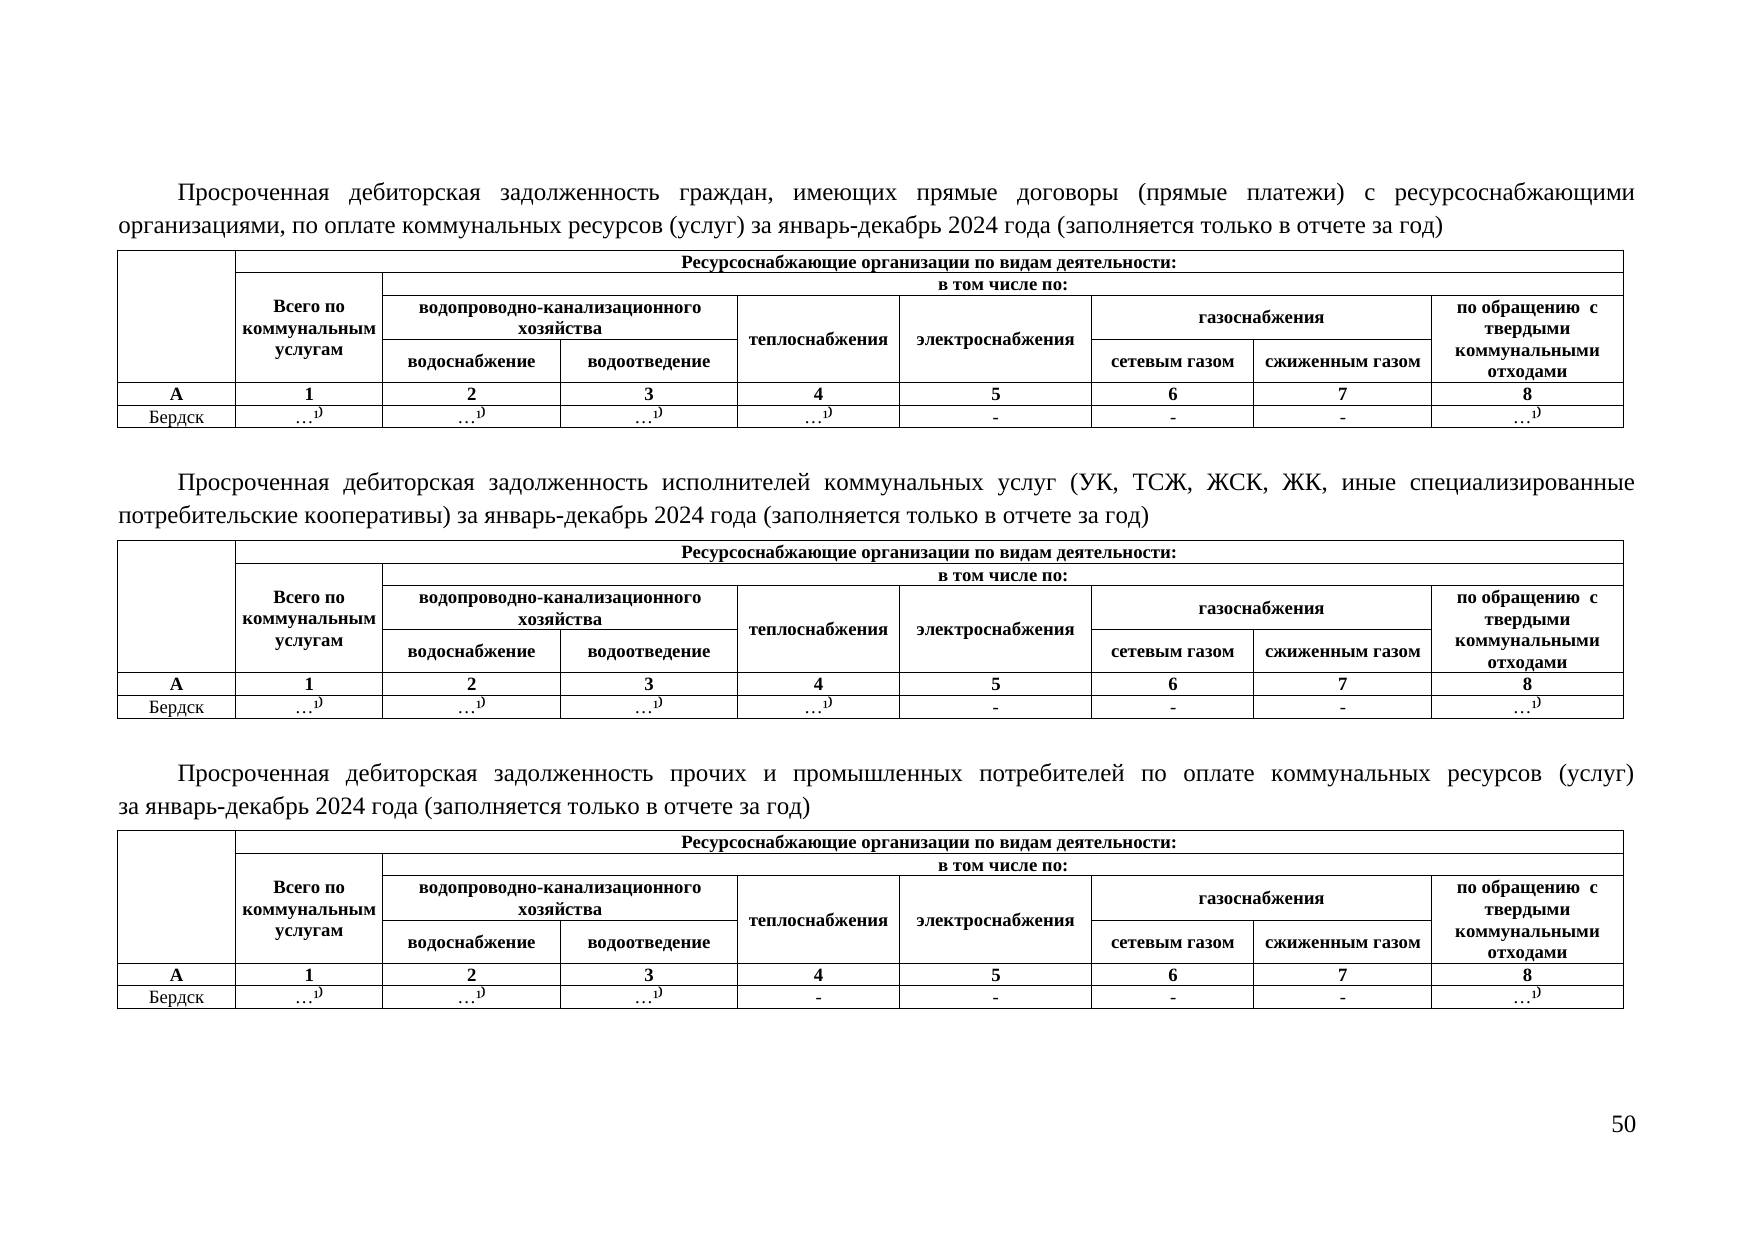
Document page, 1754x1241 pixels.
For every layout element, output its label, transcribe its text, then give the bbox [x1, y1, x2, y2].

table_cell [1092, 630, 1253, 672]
text Просроченная дебиторская задолженность граждан, имеющих прямые договоры (прямые платежи) с ресурсоснабжающими организациями, по оплате коммунальных ресурсов (услуг) за январь-декабрь 2024 года (заполняется только в отчете за год) [118, 177, 1636, 239]
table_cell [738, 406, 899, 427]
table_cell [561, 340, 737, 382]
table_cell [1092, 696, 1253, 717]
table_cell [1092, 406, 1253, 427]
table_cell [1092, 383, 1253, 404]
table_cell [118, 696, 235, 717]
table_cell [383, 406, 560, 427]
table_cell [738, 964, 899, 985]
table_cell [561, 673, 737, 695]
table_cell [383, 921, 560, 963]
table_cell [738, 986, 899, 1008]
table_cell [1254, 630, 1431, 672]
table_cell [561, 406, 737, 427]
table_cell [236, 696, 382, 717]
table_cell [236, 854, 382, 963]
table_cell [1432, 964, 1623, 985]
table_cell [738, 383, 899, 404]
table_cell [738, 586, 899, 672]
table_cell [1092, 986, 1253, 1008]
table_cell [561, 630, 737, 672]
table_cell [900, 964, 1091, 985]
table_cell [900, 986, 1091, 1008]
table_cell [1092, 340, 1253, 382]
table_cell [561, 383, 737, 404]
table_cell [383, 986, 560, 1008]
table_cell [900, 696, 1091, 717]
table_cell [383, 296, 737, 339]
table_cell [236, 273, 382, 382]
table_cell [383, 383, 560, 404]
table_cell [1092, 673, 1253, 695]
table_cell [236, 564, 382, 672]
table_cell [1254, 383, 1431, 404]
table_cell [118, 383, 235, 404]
text Просроченная дебиторская задолженность прочих и промышленных потребителей по оплате коммунальных ресурсов (услуг) за январь-декабрь 2024 года (заполняется только в отчете за год) [118, 758, 1636, 819]
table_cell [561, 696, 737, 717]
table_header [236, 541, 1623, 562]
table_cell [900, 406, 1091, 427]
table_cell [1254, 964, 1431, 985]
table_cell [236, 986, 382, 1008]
text Просроченная дебиторская задолженность исполнителей коммунальных услуг (УК, ТСЖ, ЖСК, ЖК, иные специализированные потребительские кооперативы) за январь-декабрь 2024 года (заполняется только в отчете за год) [118, 467, 1636, 529]
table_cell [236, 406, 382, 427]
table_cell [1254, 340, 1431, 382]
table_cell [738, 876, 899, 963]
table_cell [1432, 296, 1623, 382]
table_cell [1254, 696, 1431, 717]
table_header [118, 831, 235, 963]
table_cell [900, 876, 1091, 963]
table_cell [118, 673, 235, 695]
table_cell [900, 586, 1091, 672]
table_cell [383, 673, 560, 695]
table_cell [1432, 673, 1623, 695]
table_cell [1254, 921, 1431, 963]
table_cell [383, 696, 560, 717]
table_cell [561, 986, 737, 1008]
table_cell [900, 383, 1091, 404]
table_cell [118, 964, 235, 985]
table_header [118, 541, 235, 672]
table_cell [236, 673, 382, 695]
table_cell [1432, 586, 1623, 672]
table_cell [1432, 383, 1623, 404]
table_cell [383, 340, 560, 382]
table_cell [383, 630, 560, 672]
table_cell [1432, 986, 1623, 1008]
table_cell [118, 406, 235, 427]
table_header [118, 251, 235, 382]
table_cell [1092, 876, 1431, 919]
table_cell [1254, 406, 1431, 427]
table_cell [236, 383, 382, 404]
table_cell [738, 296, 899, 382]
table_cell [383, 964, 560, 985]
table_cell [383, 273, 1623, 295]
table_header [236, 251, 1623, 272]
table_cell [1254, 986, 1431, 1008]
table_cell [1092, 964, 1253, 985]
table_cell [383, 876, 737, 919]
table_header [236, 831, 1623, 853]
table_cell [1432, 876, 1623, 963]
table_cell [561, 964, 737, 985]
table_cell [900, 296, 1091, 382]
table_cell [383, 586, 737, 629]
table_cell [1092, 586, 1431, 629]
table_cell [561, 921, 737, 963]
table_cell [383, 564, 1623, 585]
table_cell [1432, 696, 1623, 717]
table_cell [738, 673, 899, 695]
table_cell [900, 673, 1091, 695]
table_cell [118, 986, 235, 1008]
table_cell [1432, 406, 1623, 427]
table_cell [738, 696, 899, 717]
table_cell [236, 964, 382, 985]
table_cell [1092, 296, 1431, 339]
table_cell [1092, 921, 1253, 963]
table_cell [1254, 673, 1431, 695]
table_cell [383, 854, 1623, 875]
